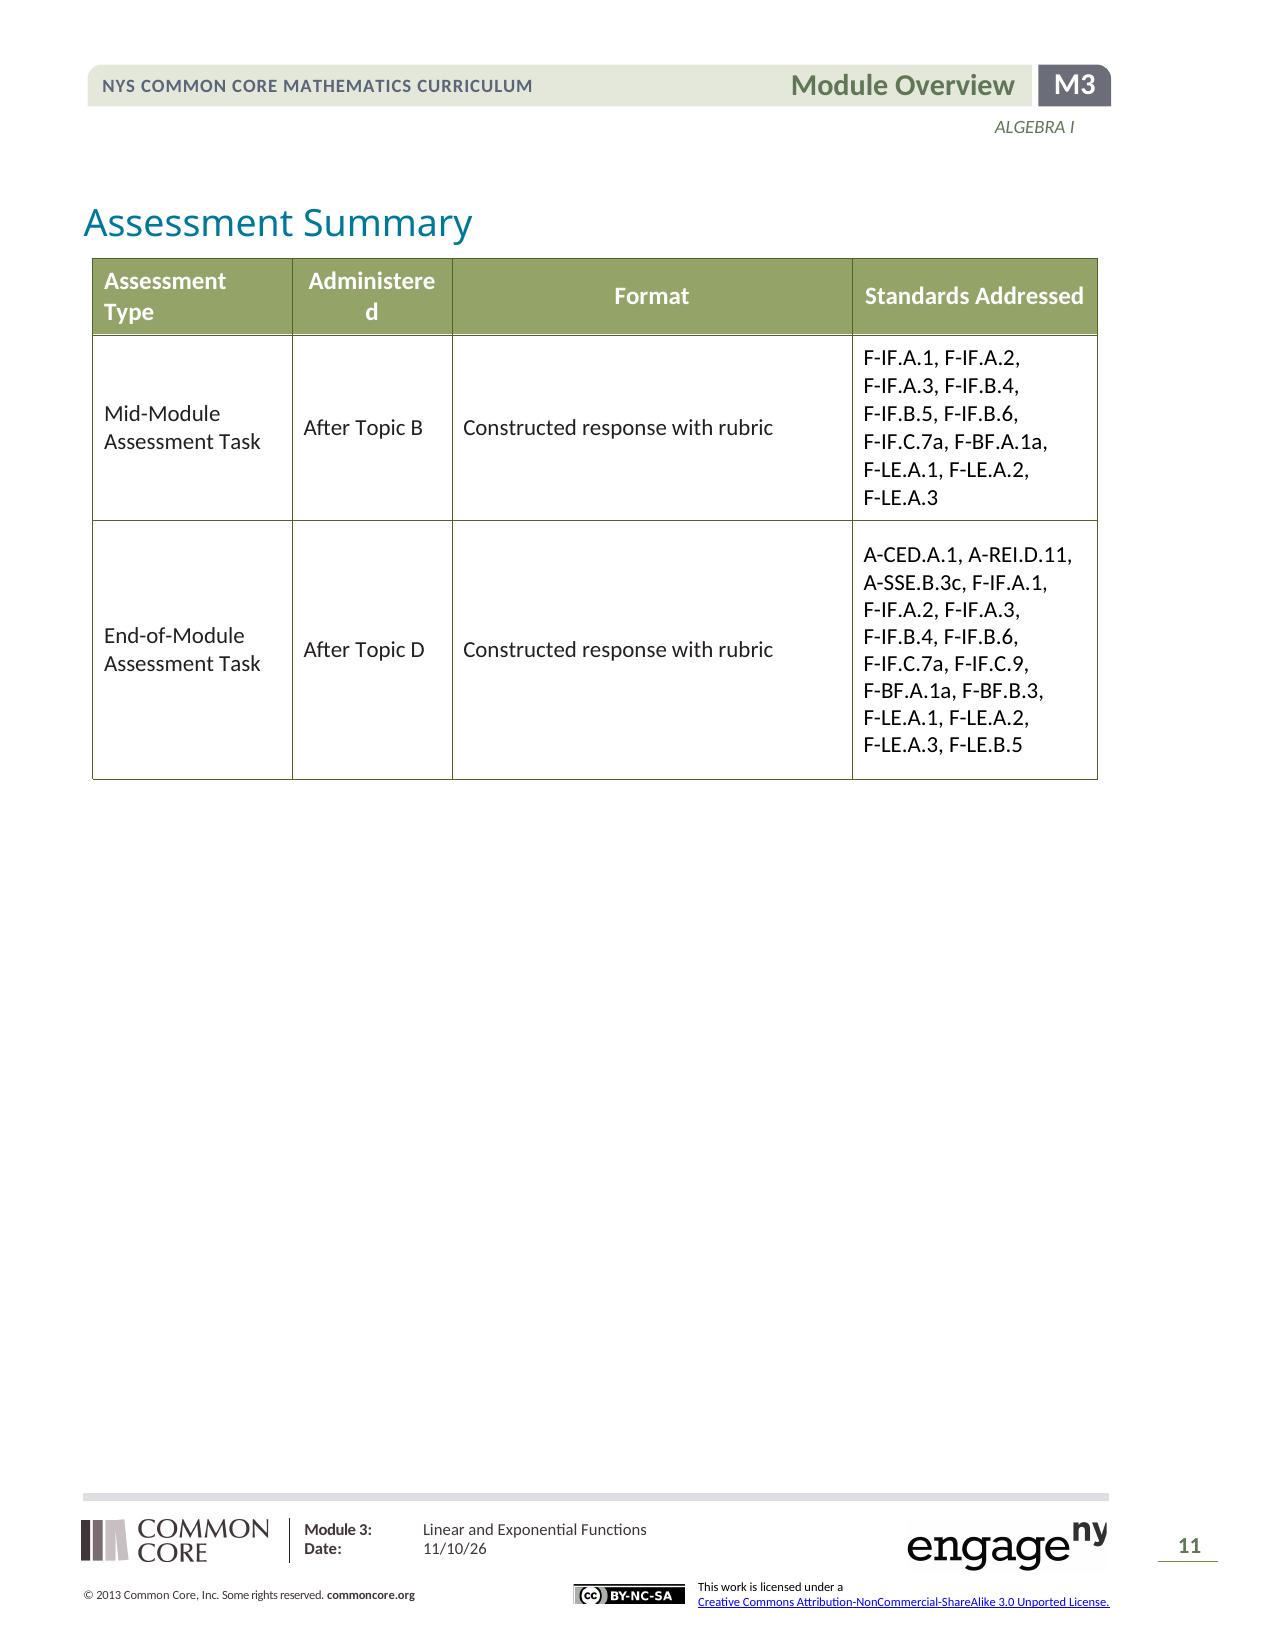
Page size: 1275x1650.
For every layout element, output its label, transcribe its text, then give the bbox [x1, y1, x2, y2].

table_cell After Topic D [293, 521, 452, 779]
table_header Administered [293, 259, 452, 334]
picture [572, 1584, 685, 1604]
text Assessment Summary [83, 200, 1108, 246]
picture [81, 1517, 269, 1562]
table_cell Mid-Module Assessment Task [93, 336, 292, 520]
table_cell End-of-Module Assessment Task [93, 521, 292, 779]
table_header Assessment Type [93, 259, 292, 334]
table_cell F-IF.A.1, F-IF.A.2, F-IF.A.3, F-IF.B.4, F-IF.B.5, F-IF.B.6, F-IF.C.7a, F-BF.A.1a, F-LE.A.1, F-LE.A.2, F-LE.A.3 [853, 336, 1097, 520]
table_cell Constructed response with rubric [453, 336, 852, 520]
table_header Format [453, 259, 852, 334]
table_cell After Topic B [293, 336, 452, 520]
table_cell Constructed response with rubric [453, 521, 852, 779]
table_cell A-CED.A.1, A-REI.D.11, A-SSE.B.3c, F-IF.A.1, F-IF.A.2, F-IF.A.3, F-IF.B.4, F-IF.B.6, F-IF.C.7a, F-IF.C.9, F-BF.A.1a, F-BF.B.3, F-LE.A.1, F-LE.A.2, F-LE.A.3, F-LE.B.5 [853, 521, 1097, 779]
picture [906, 1518, 1107, 1573]
table_header Standards Addressed [853, 259, 1097, 334]
